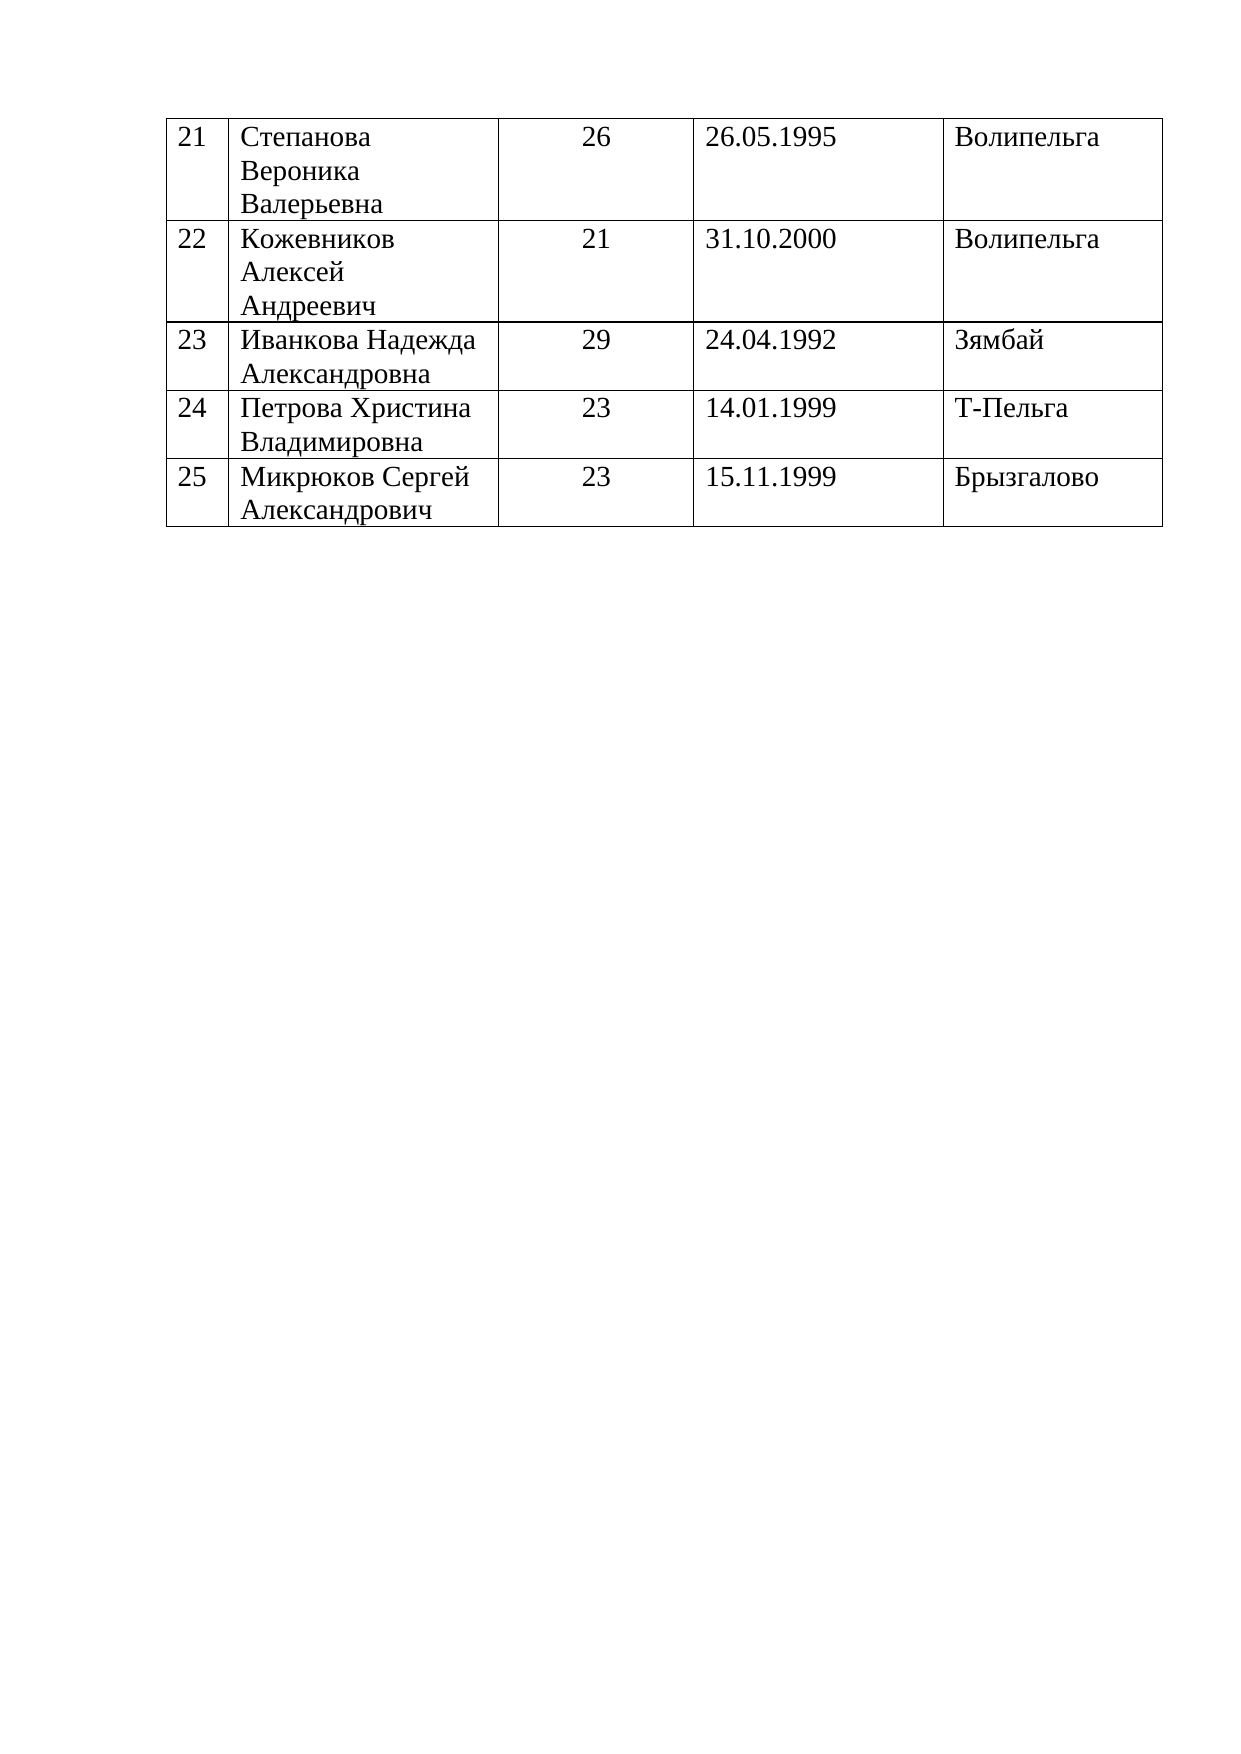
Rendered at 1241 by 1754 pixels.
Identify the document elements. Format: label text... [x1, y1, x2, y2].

table_cell 31.10.2000 [694, 221, 943, 321]
table_cell 24.04.1992 [694, 323, 943, 389]
table_cell Волипельга [944, 119, 1162, 220]
table_cell 21 [167, 119, 228, 220]
table_cell 21 [499, 221, 693, 321]
table_cell 24 [167, 391, 228, 458]
table_cell Брызгалово [944, 459, 1162, 526]
table_cell 25 [167, 459, 228, 526]
table_cell Микрюков Сергей Александрович [229, 459, 498, 526]
table_cell 14.01.1999 [694, 391, 943, 458]
table_cell Т-Пельга [944, 391, 1162, 458]
table_cell Зямбай [944, 323, 1162, 389]
table_cell 15.11.1999 [694, 459, 943, 526]
table_cell Иванкова Надежда Александровна [229, 323, 498, 389]
table_cell Кожевников Алексей Андреевич [229, 221, 498, 321]
table_cell Волипельга [944, 221, 1162, 321]
table_cell 26.05.1995 [694, 119, 943, 220]
table_cell Степанова Вероника Валерьевна [229, 119, 498, 220]
table_cell 22 [167, 221, 228, 321]
table_cell Петрова Христина Владимировна [229, 391, 498, 458]
table_cell 23 [499, 459, 693, 526]
table_cell 23 [499, 391, 693, 458]
table_cell 26 [499, 119, 693, 220]
table_cell 23 [167, 323, 228, 389]
table_cell 29 [499, 323, 693, 389]
